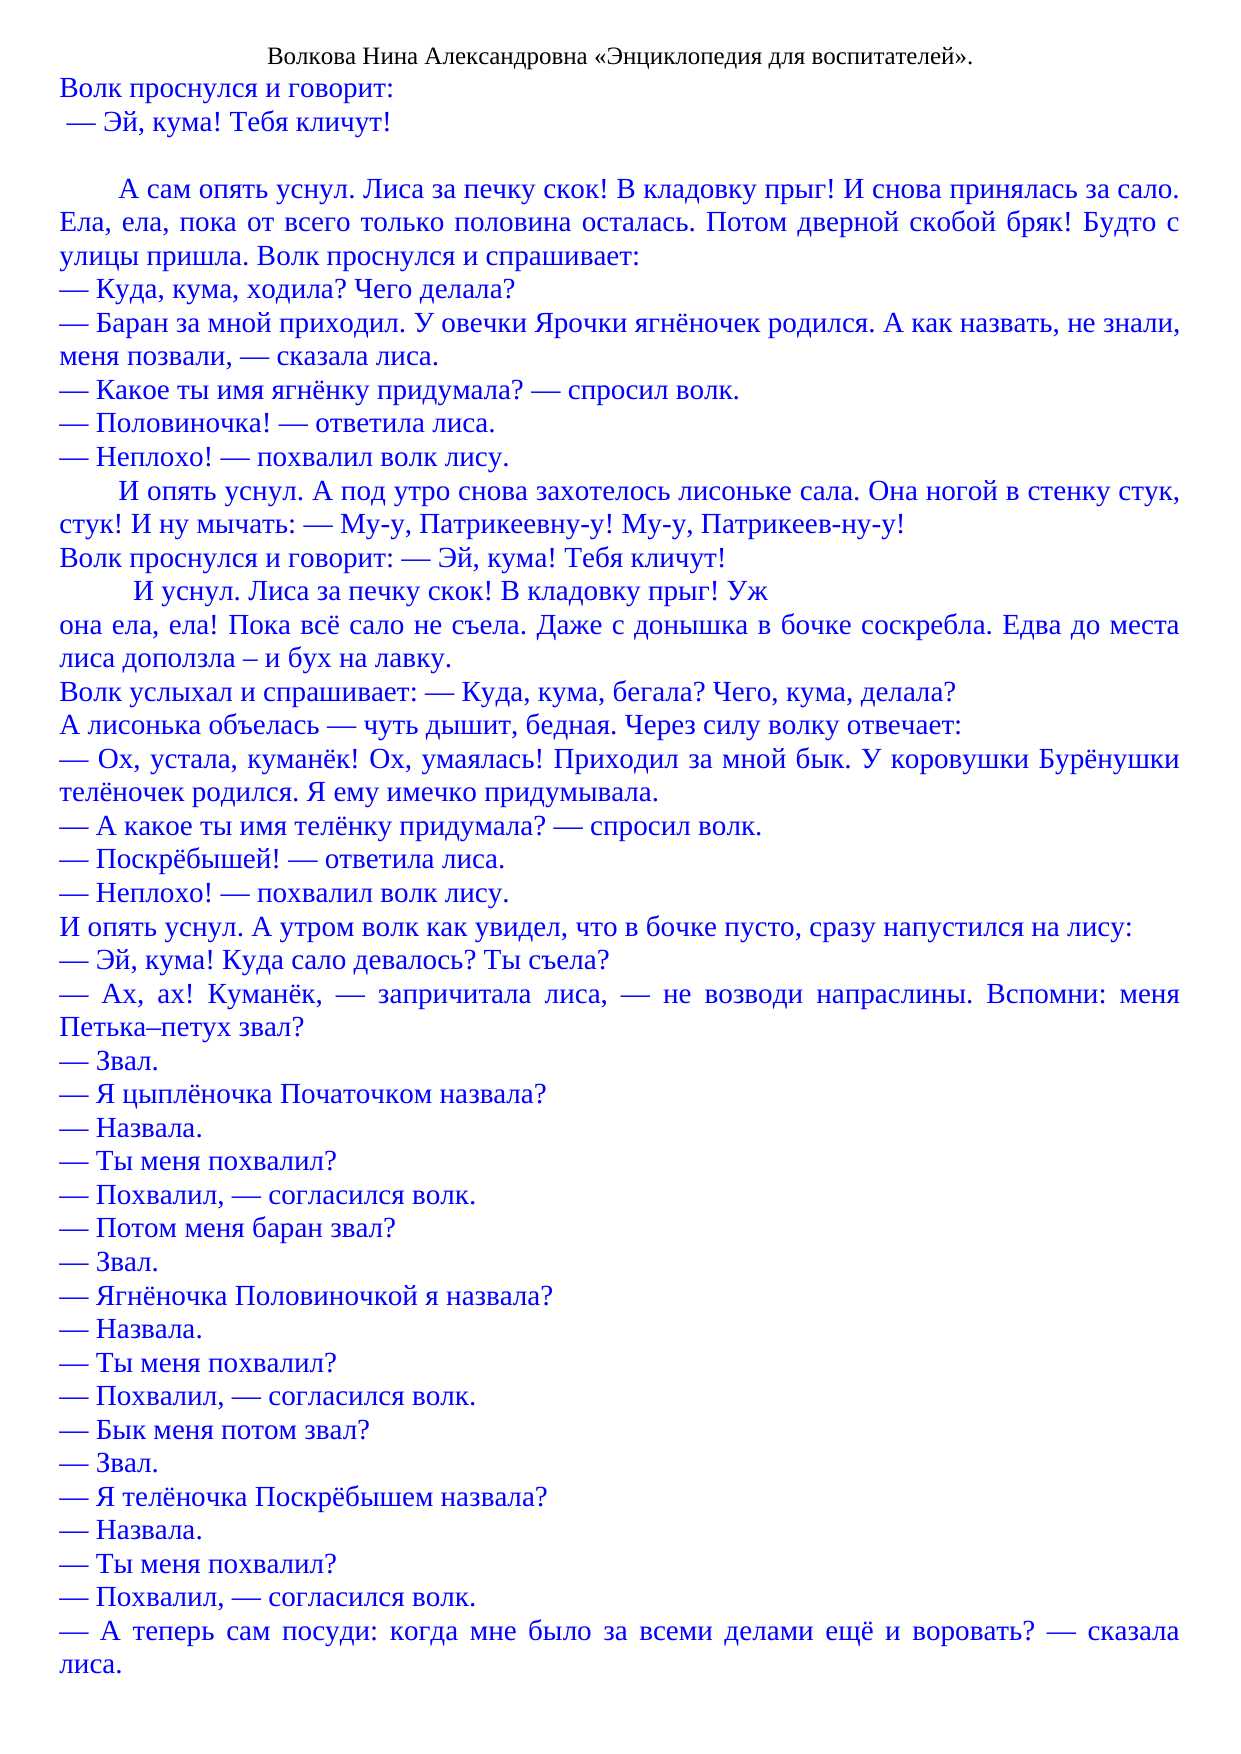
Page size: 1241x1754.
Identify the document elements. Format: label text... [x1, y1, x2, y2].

text — Похвалил, — согласился волк. [59, 1579, 1181, 1613]
text — Назвала. [59, 1512, 1181, 1546]
text — Неплохо! — похвалил волк лису. [59, 439, 1181, 473]
text А лисонька объелась — чуть дышит, бедная. Через силу волку отвечает: [59, 707, 1181, 741]
text — Назвала. [59, 1110, 1181, 1143]
text — А теперь сам посуди: когда мне было за всеми делами ещё и воровать? — сказала лиса. [59, 1613, 1181, 1680]
text — Ты меня похвалил? [59, 1546, 1181, 1579]
text И опять уснул. А утром волк как увидел, что в бочке пусто, сразу напустился на лису: [59, 909, 1181, 942]
text Волк услыхал и спрашивает: — Куда, кума, бегала? Чего, кума, делала? [59, 674, 1181, 707]
text — Какое ты имя ягнёнку придумала? — спросил волк. [59, 372, 1181, 406]
text Волк проснулся и говорит: — Эй, кума! Тебя кличут! [59, 540, 1181, 573]
text — Потом меня баран звал? [59, 1211, 1181, 1244]
text — Звал. [59, 1445, 1181, 1479]
text Волк проснулся и говорит: [59, 70, 1181, 104]
text — Куда, кума, ходила? Чего делала? [59, 271, 1181, 305]
text И опять уснул. А под утро снова захотелось лисоньке сала. Она ногой в стенку стук, стук! И ну мычать: — Му-у, Патрикеевну-у! Му-у, Патрикеев-ну-у! [59, 473, 1181, 540]
text — Неплохо! — похвалил волк лису. [59, 875, 1181, 909]
text — Ох, устала, куманёк! Ох, умаялась! Приходил за мной бык. У коровушки Бурёнушки телёночек родился. Я ему имечко придумывала. [59, 741, 1181, 808]
text — Половиночка! — ответила лиса. [59, 406, 1181, 439]
text — Я цыплёночка Початочком назвала? [59, 1076, 1181, 1110]
text — Звал. [59, 1244, 1181, 1278]
text — Звал. [59, 1043, 1181, 1076]
text она ела, ела! Пока всё сало не съела. Даже с донышка в бочке соскребла. Едва до места лиса доползла – и бух на лавку. [59, 607, 1181, 674]
text — Я телёночка Поскрёбышем назвала? [59, 1479, 1181, 1512]
text — Ягнёночка Половиночкой я назвала? [59, 1278, 1181, 1311]
text — Бык меня потом звал? [59, 1412, 1181, 1445]
text меня позвали, — сказала лиса. [59, 338, 1181, 372]
text — Похвалил, — согласился волк. [59, 1177, 1181, 1211]
text — Похвалил, — согласился волк. [59, 1378, 1181, 1412]
text — Поскрёбышей! — ответила лиса. [59, 842, 1181, 875]
text — Эй, кума! Куда сало девалось? Ты съела? [59, 942, 1181, 976]
text — Ты меня похвалил? [59, 1345, 1181, 1378]
text — Ты меня похвалил? [59, 1143, 1181, 1177]
text — Баран за мной приходил. У овечки Ярочки ягнёночек родился. А как назвать, не знали, [59, 305, 1181, 338]
text — А какое ты имя телёнку придумала? — спросил волк. [59, 808, 1181, 842]
text — Эй, кума! Тебя кличут! [59, 104, 1181, 137]
text — Ах, ах! Куманёк, — запричитала лиса, — не возводи напраслины. Вспомни: меня Петька–петух звал? [59, 976, 1181, 1043]
text — Назвала. [59, 1311, 1181, 1345]
text А сам опять уснул. Лиса за печку скок! В кладовку прыг! И снова принялась за сало. Ела, ела, пока от всего только половина осталась. Потом дверной скобой бряк! Будто с улицы пришла. Волк проснулся и спрашивает: [59, 171, 1181, 271]
text И уснул. Лиса за печку скок! В кладовку прыг! Уж [59, 573, 1181, 607]
